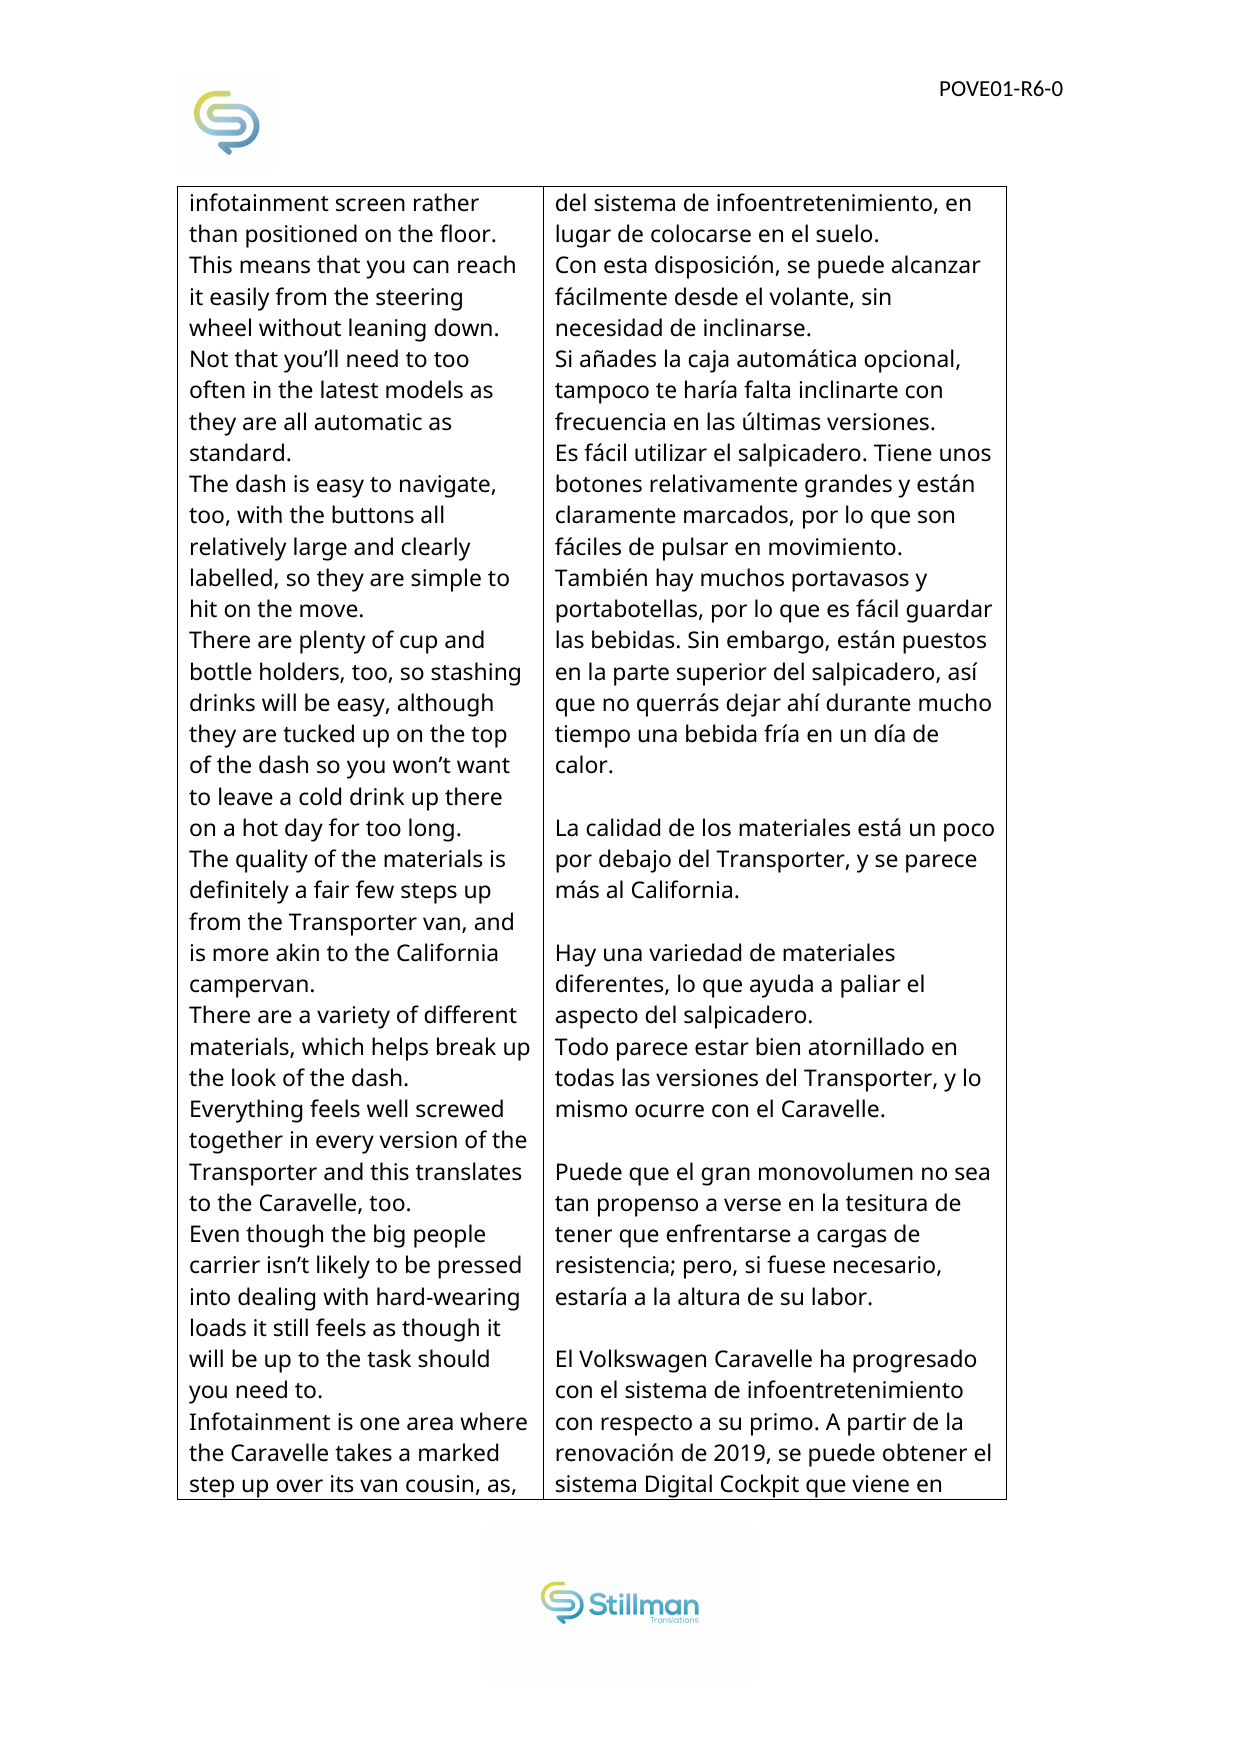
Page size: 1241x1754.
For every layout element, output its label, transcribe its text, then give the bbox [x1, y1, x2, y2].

picture [483, 1527, 757, 1681]
picture [177, 73, 276, 172]
